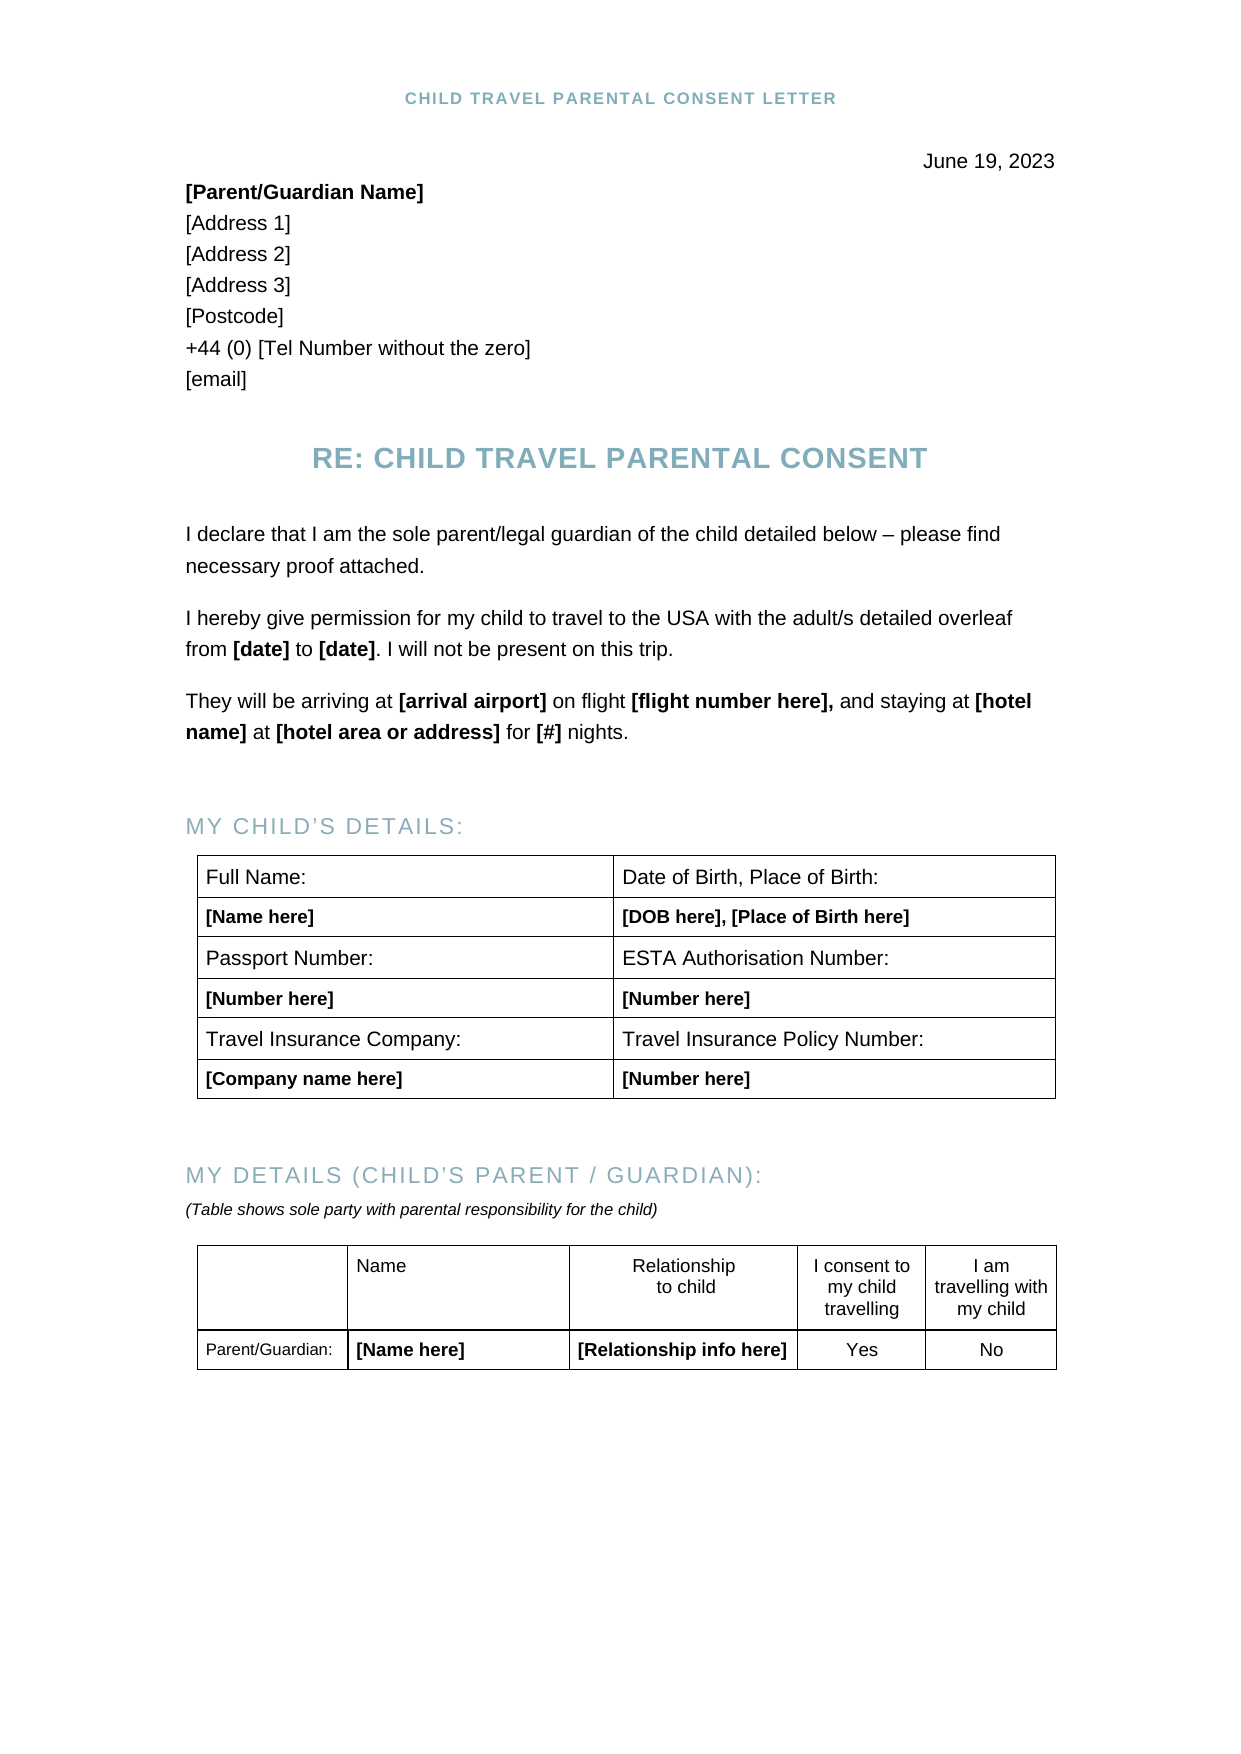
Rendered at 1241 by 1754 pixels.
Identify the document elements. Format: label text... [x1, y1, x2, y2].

table_header [198, 1246, 347, 1329]
table_cell [Name here] [198, 898, 613, 936]
text [Address 3] [185, 273, 1055, 297]
table_cell [Number here] [614, 1060, 1055, 1098]
text I declare that I am the sole parent/legal guardian of the child detailed below – please find necessary proof attached. [185, 522, 1055, 577]
text [Parent/Guardian Name] [185, 179, 1055, 203]
table_cell Passport Number: [198, 937, 613, 978]
text My details (child’s parent / guardian): [185, 1162, 1055, 1188]
text My Child’s Details: [185, 813, 1055, 840]
text [Postcode] [185, 304, 1055, 328]
text Child travel parental consent letter [185, 88, 1055, 108]
table_cell Travel Insurance Policy Number: [614, 1018, 1055, 1059]
text June 19, 2023 [185, 148, 1055, 172]
text [email] [185, 366, 1055, 390]
table_cell [Number here] [198, 979, 613, 1017]
text RE: Child Travel parental Consent [185, 441, 1055, 475]
table_header Full Name: [198, 856, 613, 897]
table_cell No [926, 1331, 1056, 1369]
text They will be arriving at [arrival airport] on flight [flight number here], and staying at [hotel name] at [hotel area or address] for [#] nights. [185, 688, 1055, 744]
table_header Name [348, 1246, 569, 1329]
text +44 (0) [Tel Number without the zero] [185, 335, 1055, 359]
table_header I consent to my child travelling [798, 1246, 925, 1329]
text [Address 2] [185, 242, 1055, 266]
table_header Date of Birth, Place of Birth: [614, 856, 1055, 897]
table_cell Travel Insurance Company: [198, 1018, 613, 1059]
table_cell [Number here] [614, 979, 1055, 1017]
table_cell [DOB here], [Place of Birth here] [614, 898, 1055, 936]
table_header I am travelling with my child [926, 1246, 1056, 1329]
table_cell ESTA Authorisation Number: [614, 937, 1055, 978]
text (Table shows sole party with parental responsibility for the child) [185, 1199, 1055, 1219]
text I hereby give permission for my child to travel to the USA with the adult/s detailed overleaf from [date] to [date]. I will not be present on this trip. [185, 605, 1055, 661]
table_cell [Name here] [349, 1331, 569, 1369]
table_cell Yes [798, 1331, 925, 1369]
text [Address 1] [185, 211, 1055, 235]
table_cell [Relationship info here] [570, 1331, 797, 1369]
table_header Relationship to child [570, 1246, 797, 1329]
table_cell [Company name here] [198, 1060, 613, 1098]
table_cell Parent/Guardian: [198, 1331, 347, 1369]
